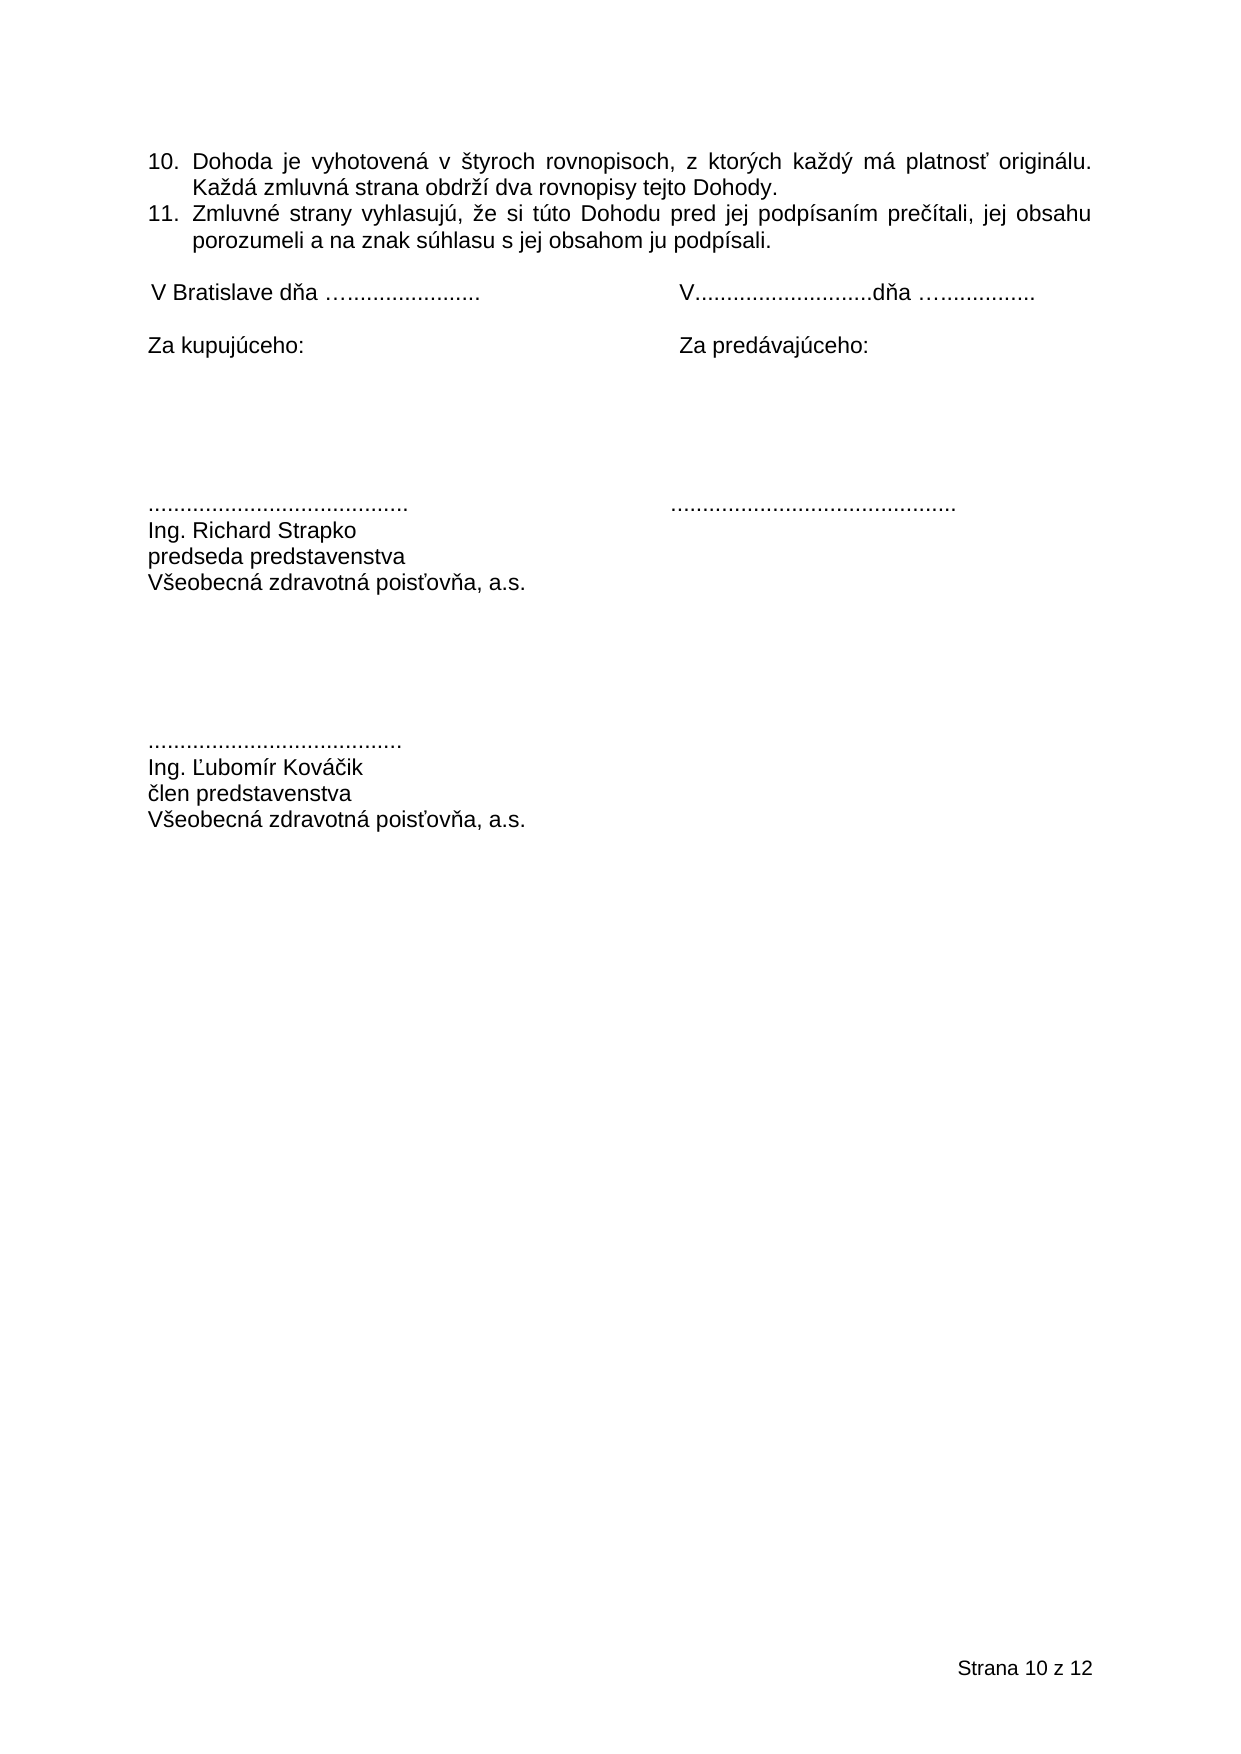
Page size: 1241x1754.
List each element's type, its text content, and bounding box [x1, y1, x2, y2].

text ......................................... ............................................. [148, 490, 1093, 517]
list Dohoda je vyhotovená v štyroch rovnopisoch, z ktorých každý má platnosť originálu. Každá zmluvná strana obdrží dva rovnopisy tejto Dohody. [148, 148, 1093, 200]
list Zmluvné strany vyhlasujú, že si túto Dohodu pred jej podpísaním prečítali, jej obsahu porozumeli a na znak súhlasu s jej obsahom ju podpísali. [148, 200, 1093, 253]
text ........................................ [148, 727, 1093, 754]
text člen predstavenstva [148, 780, 1093, 806]
text Všeobecná zdravotná poisťovňa, a.s. [148, 569, 1093, 596]
text Ing. Richard Strapko [148, 517, 1093, 543]
text Ing. Ľubomír Kováčik [148, 754, 1093, 780]
text predseda predstavenstva [148, 543, 1093, 569]
text Všeobecná zdravotná poisťovňa, a.s. [148, 806, 1093, 833]
text V Bratislave dňa …..................... V............................dňa …............... [151, 279, 1093, 306]
text Za kupujúceho: Za predávajúceho: [148, 332, 1093, 358]
